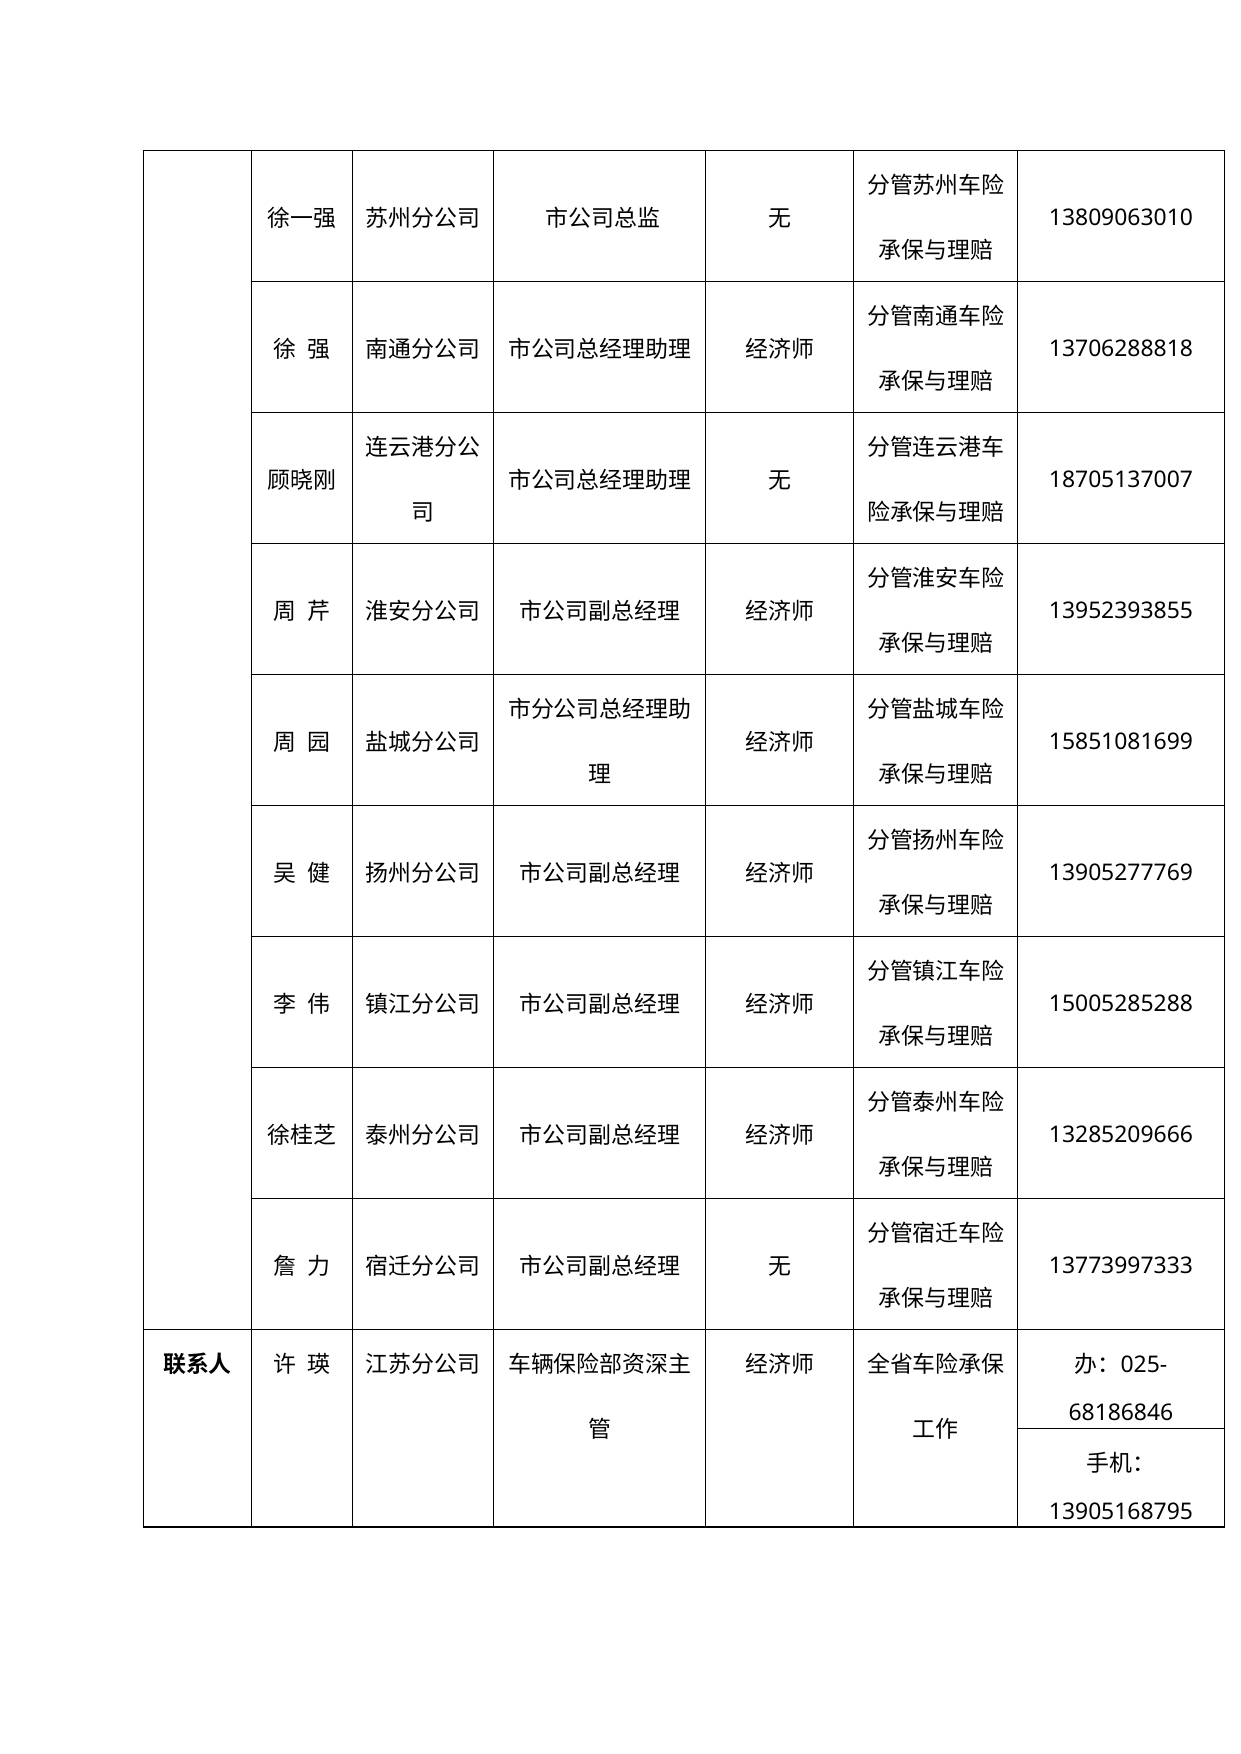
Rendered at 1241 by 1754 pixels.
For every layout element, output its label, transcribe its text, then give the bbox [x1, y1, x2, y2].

table_cell 淮安分公司 [353, 544, 493, 674]
table_cell 分管连云港车险承保与理赔 [854, 413, 1017, 543]
table_cell 13773997333 [1018, 1199, 1224, 1329]
table_cell 市公司总监 [494, 151, 705, 281]
table_cell 徐 强 [252, 282, 352, 412]
table_cell 办：025-68186846 [1018, 1330, 1224, 1428]
table_cell 徐一强 [252, 151, 352, 281]
table_cell 市分公司总经理助理 [494, 675, 705, 805]
table_cell 全省车险承保工作 [854, 1330, 1017, 1526]
table_cell 经济师 [706, 806, 853, 936]
table_cell 市公司副总经理 [494, 806, 705, 936]
table_cell 市公司总经理助理 [494, 413, 705, 543]
table_cell 李 伟 [252, 937, 352, 1067]
table_cell 经济师 [706, 1330, 853, 1526]
table_cell 联系人 [144, 1330, 251, 1526]
table_cell 经济师 [706, 675, 853, 805]
table_cell 13905277769 [1018, 806, 1224, 936]
table_cell 手机：13905168795 [1018, 1429, 1224, 1526]
table_cell 无 [706, 413, 853, 543]
table_cell 詹 力 [252, 1199, 352, 1329]
table_cell 市公司副总经理 [494, 1068, 705, 1198]
table_cell 吴 健 [252, 806, 352, 936]
table_cell 分管泰州车险承保与理赔 [854, 1068, 1017, 1198]
table_cell 无 [706, 151, 853, 281]
table_cell 徐桂芝 [252, 1068, 352, 1198]
table_cell 13809063010 [1018, 151, 1224, 281]
table_cell 顾晓刚 [252, 413, 352, 543]
table_cell 分管宿迁车险承保与理赔 [854, 1199, 1017, 1329]
table_cell 13285209666 [1018, 1068, 1224, 1198]
table_cell 分管苏州车险承保与理赔 [854, 151, 1017, 281]
table_cell 分管扬州车险承保与理赔 [854, 806, 1017, 936]
table_cell 扬州分公司 [353, 806, 493, 936]
table_cell 经济师 [706, 1068, 853, 1198]
table_cell 经济师 [706, 937, 853, 1067]
table_cell 经济师 [706, 282, 853, 412]
table_cell 市公司总经理助理 [494, 282, 705, 412]
table_cell 宿迁分公司 [353, 1199, 493, 1329]
table_cell 周 芹 [252, 544, 352, 674]
table_cell 无 [706, 1199, 853, 1329]
table_cell 车辆保险部资深主管 [494, 1330, 705, 1526]
table_cell 周 园 [252, 675, 352, 805]
table_cell 分管南通车险承保与理赔 [854, 282, 1017, 412]
table_cell 许 瑛 [252, 1330, 352, 1526]
table_cell 15005285288 [1018, 937, 1224, 1067]
table_cell 分管镇江车险承保与理赔 [854, 937, 1017, 1067]
table_cell 市公司副总经理 [494, 544, 705, 674]
table_cell 分管淮安车险承保与理赔 [854, 544, 1017, 674]
table_cell 南通分公司 [353, 282, 493, 412]
table_cell 泰州分公司 [353, 1068, 493, 1198]
table_cell 市公司副总经理 [494, 937, 705, 1067]
table_cell 连云港分公司 [353, 413, 493, 543]
table_cell 市公司副总经理 [494, 1199, 705, 1329]
table_cell 15851081699 [1018, 675, 1224, 805]
table_cell 苏州分公司 [353, 151, 493, 281]
table_cell 江苏分公司 [353, 1330, 493, 1526]
table_cell 盐城分公司 [353, 675, 493, 805]
table_cell 分管盐城车险承保与理赔 [854, 675, 1017, 805]
table_cell 经济师 [706, 544, 853, 674]
table_cell 13706288818 [1018, 282, 1224, 412]
table_cell 镇江分公司 [353, 937, 493, 1067]
table_cell 13952393855 [1018, 544, 1224, 674]
table_cell 18705137007 [1018, 413, 1224, 543]
